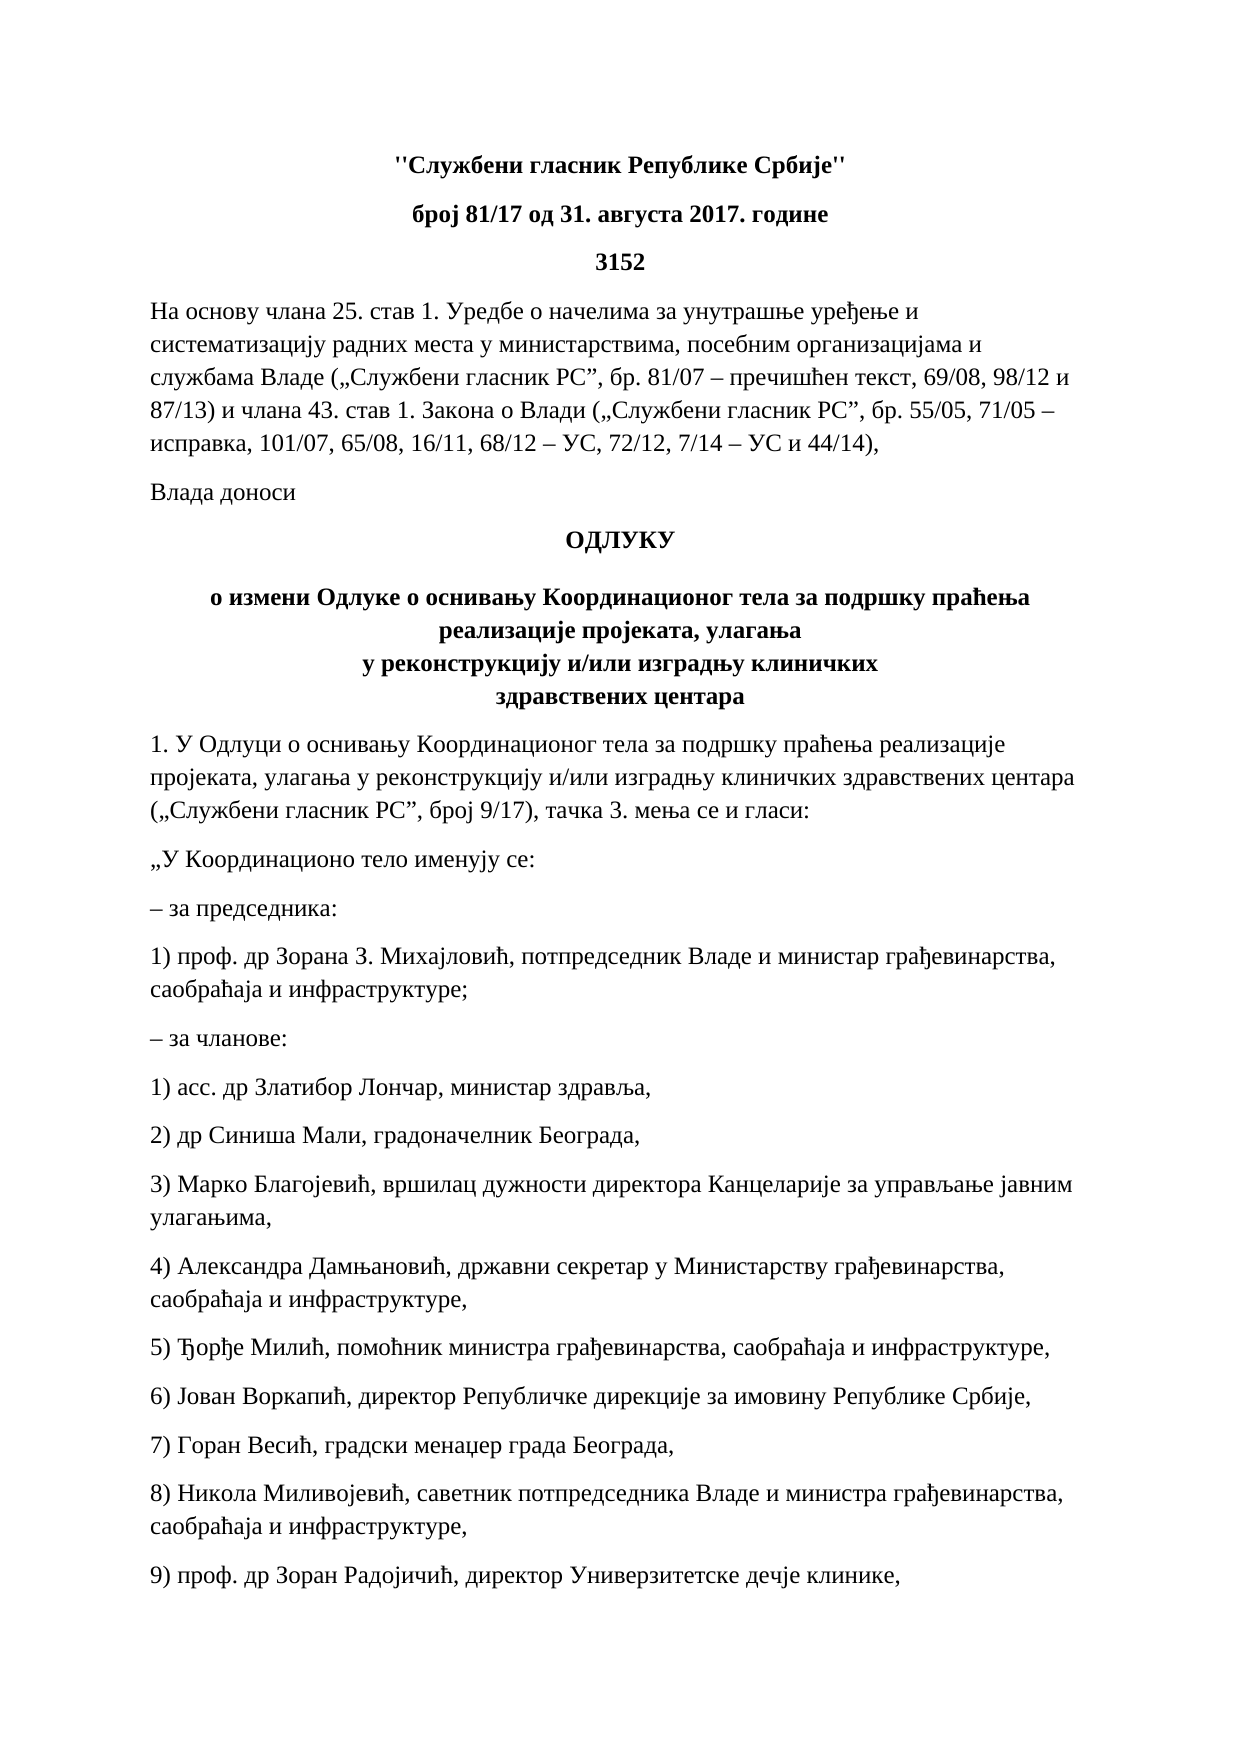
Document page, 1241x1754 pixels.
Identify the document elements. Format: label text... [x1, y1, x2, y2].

text 1) асс. др Златибор Лончар, министар здравља, [150, 1072, 1090, 1101]
text На основу члана 25. став 1. Уредбе о начелима за унутрашње уређење и систематизацију радних места у министарствима, посебним организацијама и службама Владе („Службени гласник РС”, бр. 81/07 – пречишћен текст, 69/08, 98/12 и 87/13) и члана 43. став 1. Закона о Влади („Службени гласник РС”, бр. 55/05, 71/05 – исправка, 101/07, 65/08, 16/11, 68/12 – УС, 72/12, 7/14 – УС и 44/14), [150, 296, 1090, 457]
text 1) проф. др Зорана З. Михајловић, потпредседник Владе и министар грађевинарства, саобраћаја и инфраструктуре; [150, 941, 1090, 1003]
text 9) проф. др Зоран Радојичић, директор Универзитетске дечје клинике, [150, 1560, 1090, 1589]
text 6) Јован Воркапић, директор Републичке дирекције за имовину Републике Србије, [150, 1381, 1090, 1410]
text 2) др Синиша Мали, градоначелник Београда, [150, 1120, 1090, 1149]
text 7) Горан Весић, градски менаџер града Београда, [150, 1430, 1090, 1458]
text 1. У Одлуци о оснивању Координационог тела за подршку праћења реализације пројеката, улагања у реконструкцију и/или изградњу клиничких здравствених центара („Службени гласник РС”, број 9/17), тачка 3. мења се и гласи: [150, 729, 1090, 824]
text – за чланове: [150, 1023, 1090, 1052]
text Влада доноси [150, 477, 1090, 505]
text број 81/17 од 31. августа 2017. године [150, 199, 1090, 227]
text „У Координационо тело именују се: [150, 844, 1090, 873]
text 5) Ђорђе Милић, помоћник министра грађевинарства, саобраћаја и инфраструктуре, [150, 1332, 1090, 1361]
text 3) Марко Благојевић, вршилац дужности директора Канцеларије за управљање јавним улагањима, [150, 1169, 1090, 1231]
text о измени Одлуке о оснивању Координационог тела за подршку праћења реализације пројеката, улагања у реконструкцију и/или изградњу клиничких здравствених центара [150, 582, 1090, 709]
text ОДЛУКУ [150, 525, 1090, 554]
text – за председника: [150, 893, 1090, 922]
text 3152 [150, 247, 1090, 276]
text 8) Никола Миливојевић, саветник потпредседника Владе и министра грађевинарства, саобраћаја и инфраструктуре, [150, 1478, 1090, 1540]
text 4) Александра Дамњановић, државни секретар у Министарству грађевинарства, саобраћаја и инфраструктуре, [150, 1251, 1090, 1312]
text ''Службени гласник Републике Србије'' [150, 150, 1090, 179]
